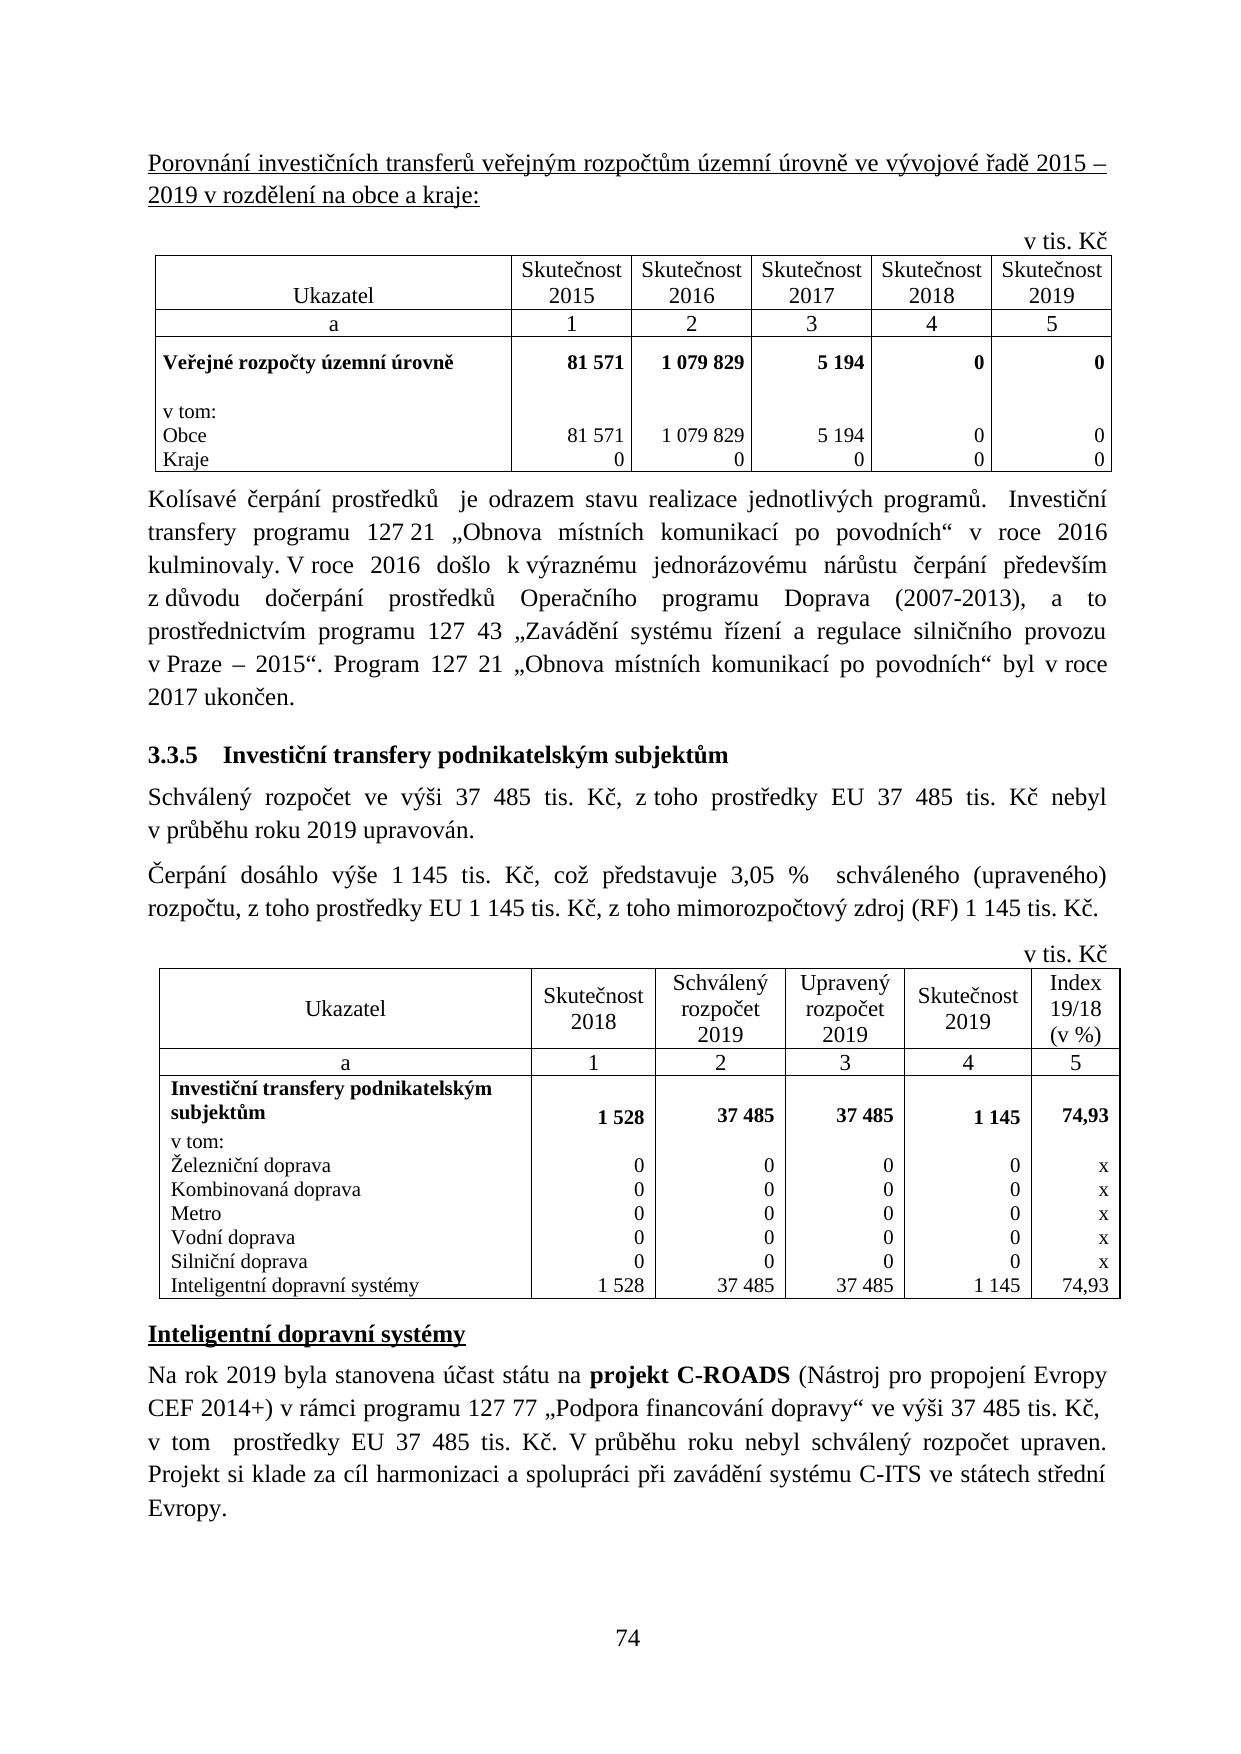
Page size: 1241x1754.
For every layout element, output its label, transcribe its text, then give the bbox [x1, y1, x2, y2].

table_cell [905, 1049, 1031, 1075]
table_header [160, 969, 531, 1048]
subtitle Investiční transfery podnikatelským subjektům [148, 741, 1107, 769]
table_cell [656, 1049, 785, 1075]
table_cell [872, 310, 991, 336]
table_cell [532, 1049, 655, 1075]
text Na rok 2019 byla stanovena účast státu na projekt C-ROADS (Nástroj pro propojení Evropy CEF 2014+) v rámci programu 127 77 „Podpora financování dopravy“ ve výši 37 485 tis. Kč, v tom prostředky EU 37 485 tis. Kč. V průběhu roku nebyl schválený rozpočet upraven. Projekt si klade za cíl harmonizaci a spolupráci při zavádění systému C-ITS ve státech střední Evropy. [148, 1361, 1107, 1521]
text Čerpání dosáhlo výše 1 145 tis. Kč, což představuje 3,05 % schváleného (upraveného) rozpočtu, z toho prostředky EU 1 145 tis. Kč, z toho mimorozpočtový zdroj (RF) 1 145 tis. Kč. [148, 860, 1107, 922]
text Schválený rozpočet ve výši 37 485 tis. Kč, z toho prostředky EU 37 485 tis. Kč nebyl v průběhu roku 2019 upravován. [148, 782, 1107, 843]
subtitle Inteligentní dopravní systémy [148, 1319, 1107, 1348]
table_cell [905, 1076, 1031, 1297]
text Porovnání investičních transferů veřejným rozpočtům územní úrovně ve vývojové řadě 2015 – 2019 v rozdělení na obce a kraje: [148, 174, 1107, 209]
text v tis. Kč [185, 226, 1107, 255]
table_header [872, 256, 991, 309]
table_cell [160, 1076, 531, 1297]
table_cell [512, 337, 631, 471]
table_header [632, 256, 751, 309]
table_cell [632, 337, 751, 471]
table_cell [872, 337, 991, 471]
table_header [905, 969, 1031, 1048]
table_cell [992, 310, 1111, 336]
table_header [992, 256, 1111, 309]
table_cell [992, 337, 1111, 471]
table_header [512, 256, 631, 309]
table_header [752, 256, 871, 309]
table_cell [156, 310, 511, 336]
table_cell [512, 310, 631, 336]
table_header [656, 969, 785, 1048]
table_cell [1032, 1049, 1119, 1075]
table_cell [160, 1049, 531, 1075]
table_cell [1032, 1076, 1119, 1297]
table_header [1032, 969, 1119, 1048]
text Kolísavé čerpání prostředků je odrazem stavu realizace jednotlivých programů. Investiční transfery programu 127 21 „Obnova místních komunikací po povodních“ v roce 2016 kulminovaly. V roce 2016 došlo k výraznému jednorázovému nárůstu čerpání především z důvodu dočerpání prostředků Operačního programu Doprava (2007-2013), a to prostřednictvím programu 127 43 „Zavádění systému řízení a regulace silničního provozu v Praze – 2015“. Program 127 21 „Obnova místních komunikací po povodních“ byl v roce 2017 ukončen. [148, 484, 1107, 711]
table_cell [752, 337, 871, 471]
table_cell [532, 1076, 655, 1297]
text v tis. Kč [185, 939, 1107, 968]
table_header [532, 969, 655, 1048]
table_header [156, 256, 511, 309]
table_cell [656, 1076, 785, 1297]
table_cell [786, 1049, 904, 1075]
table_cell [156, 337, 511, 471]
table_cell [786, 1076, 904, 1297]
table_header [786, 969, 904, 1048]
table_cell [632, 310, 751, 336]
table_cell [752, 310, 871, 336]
text Porovnání investičních transferů veřejným rozpočtům územní úrovně ve vývojové řadě 2015 – 2019 v rozdělení na obce a kraje: [148, 148, 1107, 173]
